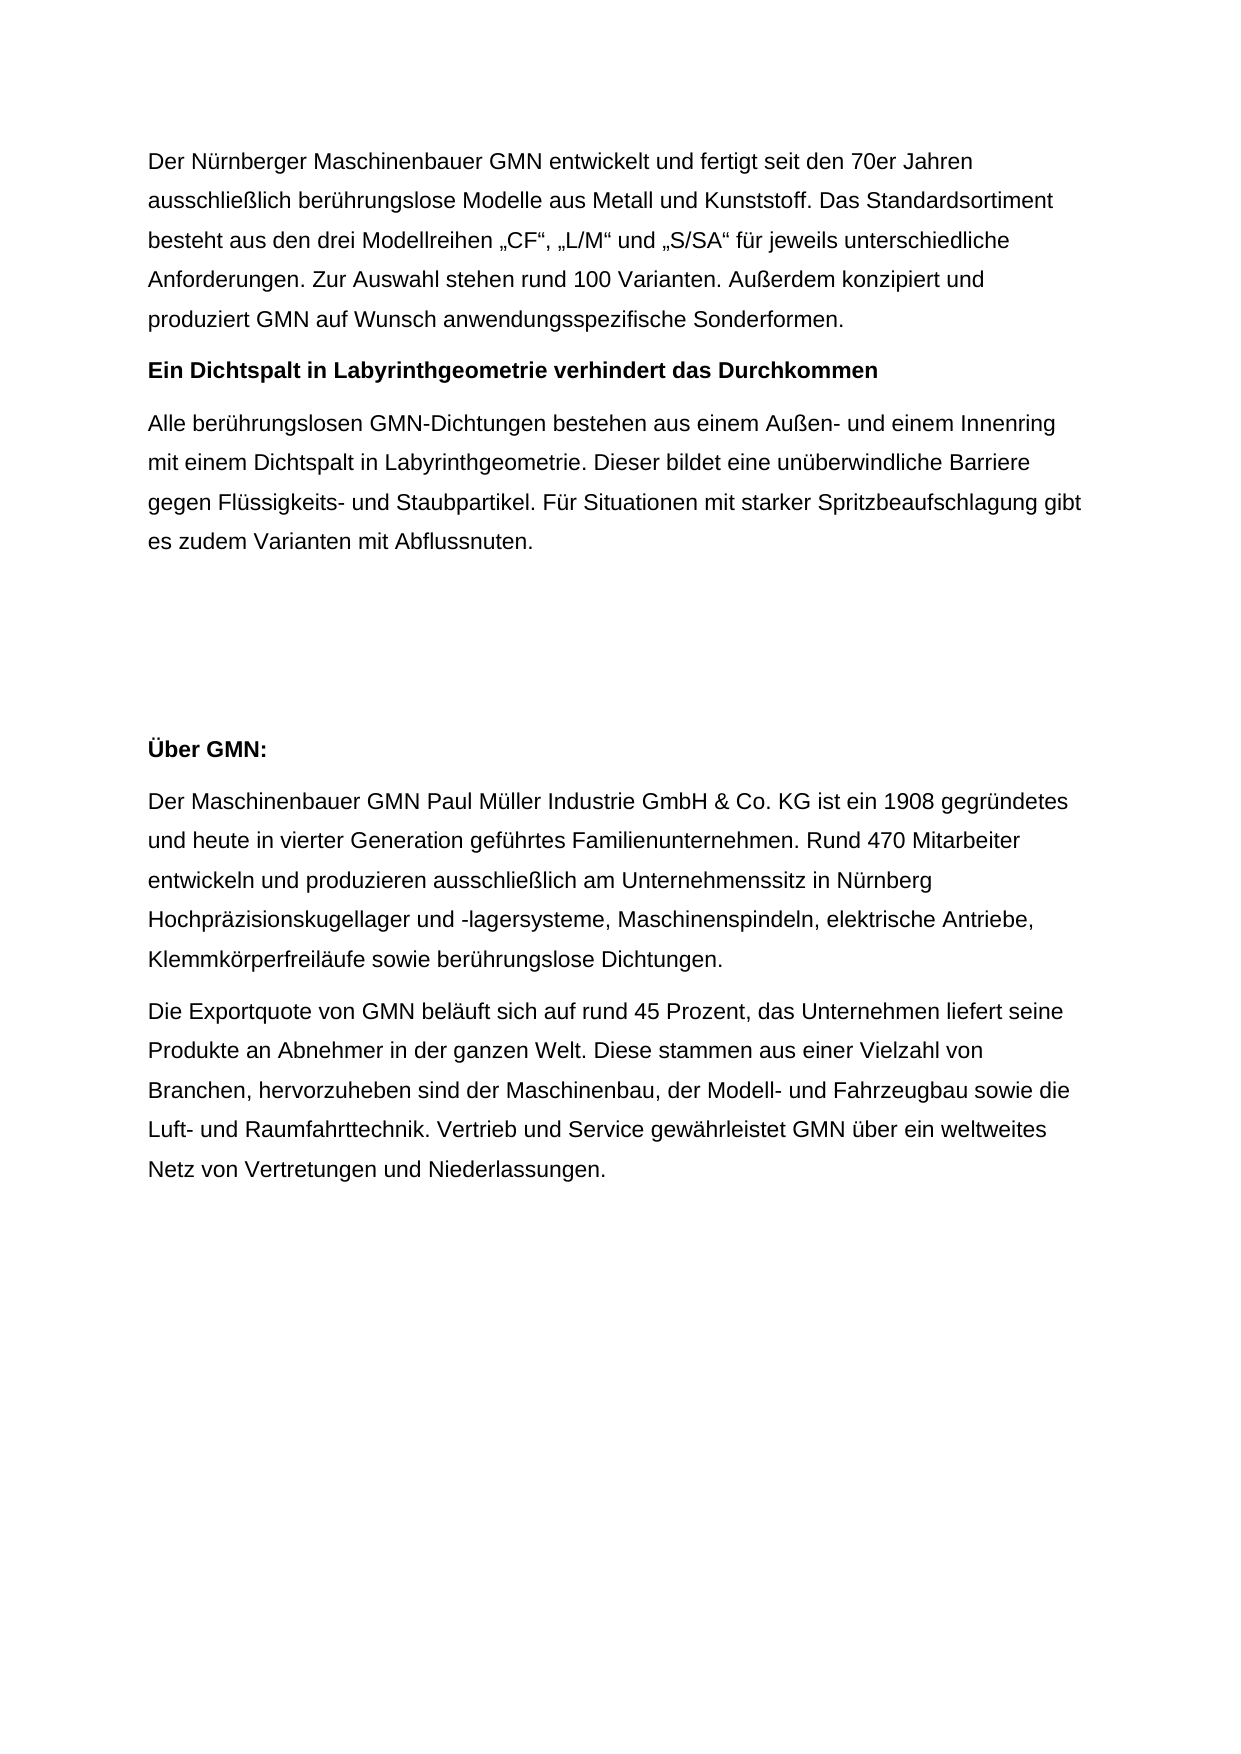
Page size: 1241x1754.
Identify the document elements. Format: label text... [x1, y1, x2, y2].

text Ein Dichtspalt in Labyrinthgeometrie verhindert das Durchkommen [148, 357, 1093, 384]
text Über GMN: [148, 736, 1093, 762]
text Der Nürnberger Maschinenbauer GMN entwickelt und fertigt seit den 70er Jahren ausschließlich berührungslose Modelle aus Metall und Kunststoff. Das Standardsortiment besteht aus den drei Modellreihen „CF“, „L/M“ und „S/SA“ für jeweils unterschiedliche Anforderungen. Zur Auswahl stehen rund 100 Varianten. Außerdem konzipiert und produziert GMN auf Wunsch anwendungsspezifische Sonderformen. [148, 148, 1093, 332]
text Die Exportquote von GMN beläuft sich auf rund 45 Prozent, das Unternehmen liefert seine Produkte an Abnehmer in der ganzen Welt. Diese stammen aus einer Vielzahl von Branchen, hervorzuheben sind der Maschinenbau, der Modell- und Fahrzeugbau sowie die Luft- und Raumfahrttechnik. Vertrieb und Service gewährleistet GMN über ein weltweites Netz von Vertretungen und Niederlassungen. [148, 998, 1093, 1182]
text Alle berührungslosen GMN-Dichtungen bestehen aus einem Außen- und einem Innenring mit einem Dichtspalt in Labyrinthgeometrie. Dieser bildet eine unüberwindliche Barriere gegen Flüssigkeits- und Staubpartikel. Für Situationen mit starker Spritzbeaufschlagung gibt es zudem Varianten mit Abflussnuten. [148, 409, 1093, 554]
text Der Maschinenbauer GMN Paul Müller Industrie GmbH & Co. KG ist ein 1908 gegründetes und heute in vierter Generation geführtes Familienunternehmen. Rund 470 Mitarbeiter entwickeln und produzieren ausschließlich am Unternehmenssitz in Nürnberg Hochpräzisionskugellager und -lagersysteme, Maschinenspindeln, elektrische Antriebe, Klemmkörperfreiläufe sowie berührungslose Dichtungen. [148, 788, 1093, 972]
